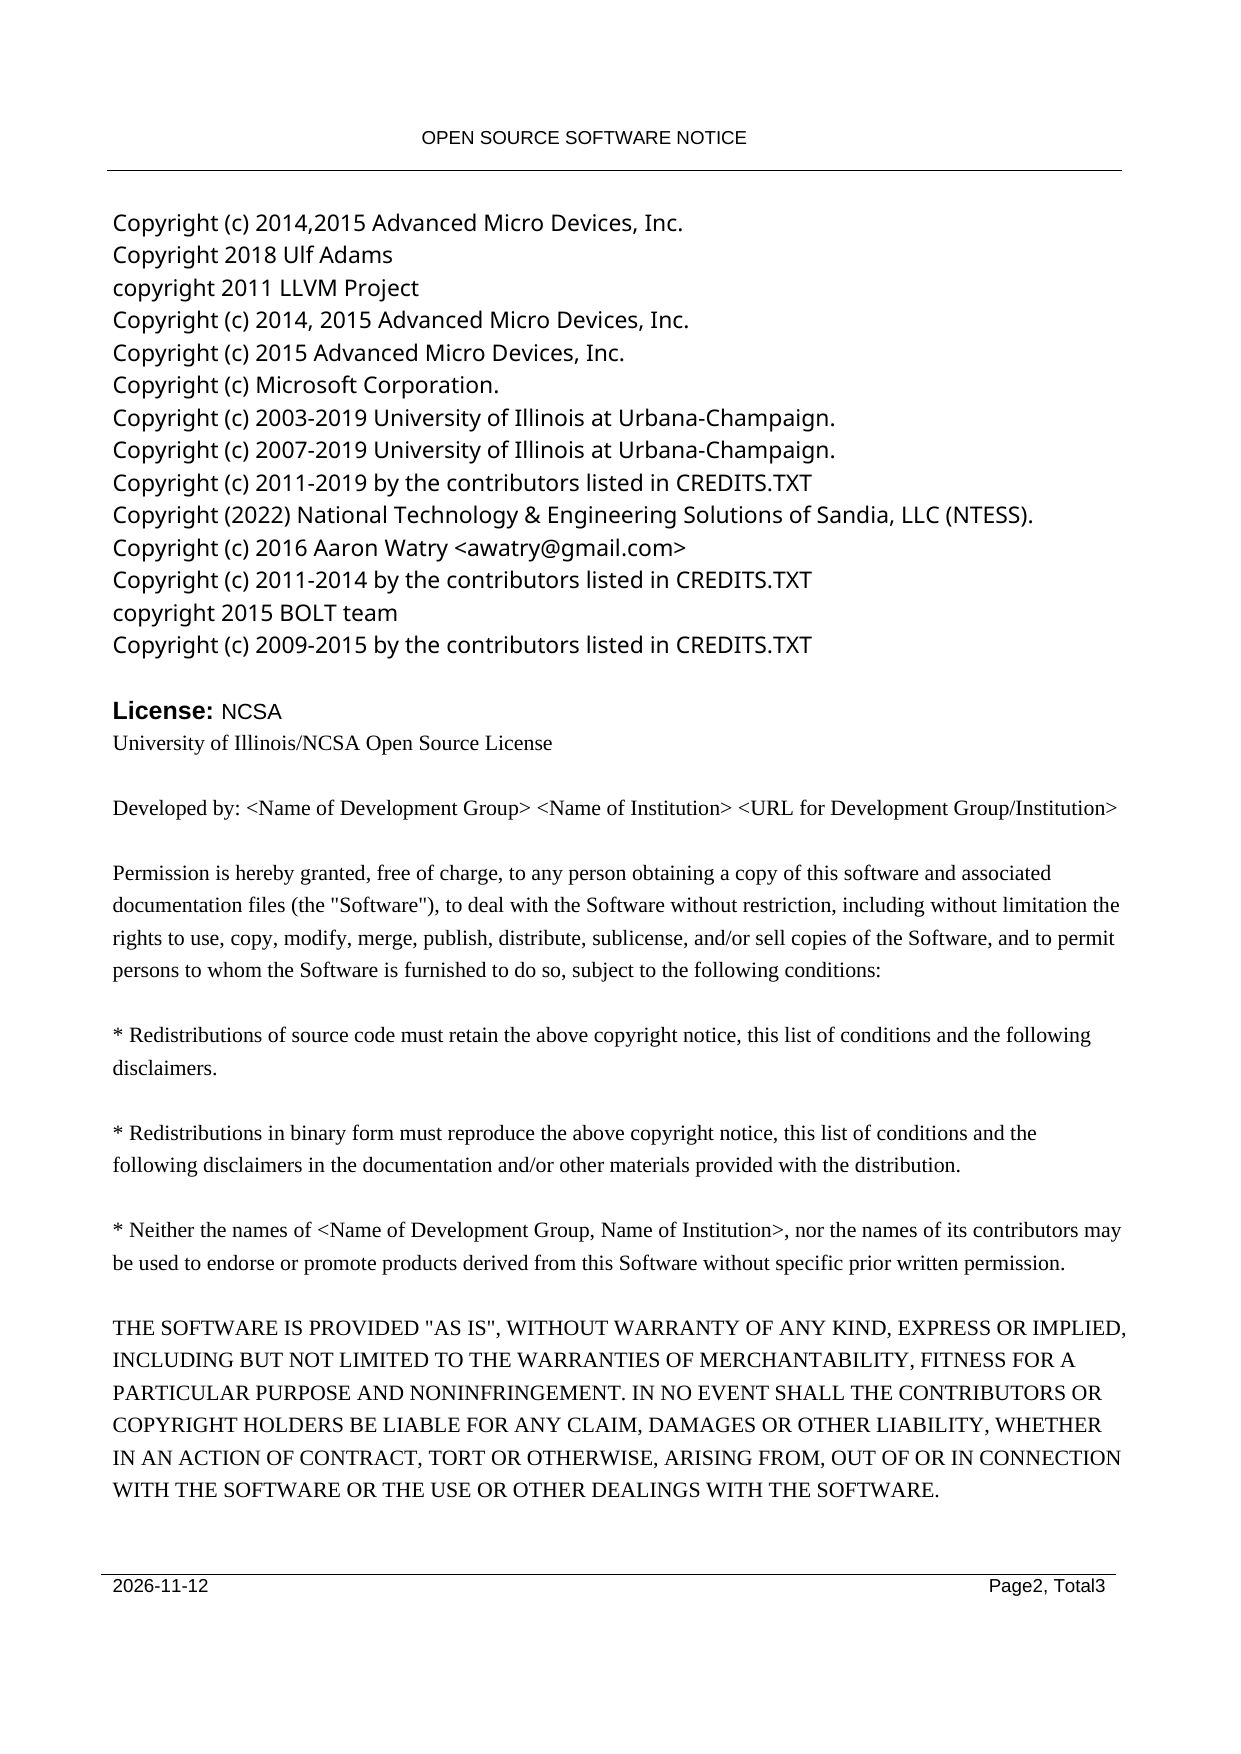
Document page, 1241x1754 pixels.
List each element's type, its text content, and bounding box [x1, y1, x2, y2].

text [112, 206, 1128, 694]
text License: NCSA [112, 694, 1128, 726]
text University of Illinois/NCSA Open Source License Developed by: <Name of Development Group> <Name of Institution> <URL for Development Group/Institution> Permission is hereby granted, free of charge, to any person obtaining a copy of this software and associated documentation files (the "Software"), to deal with the Software without restriction, including without limitation the rights to use, copy, modify, merge, publish, distribute, sublicense, and/or sell copies of the Software, and to permit persons to whom the Software is furnished to do so, subject to the following conditions: * Redistributions of source code must retain the above copyright notice, this list of conditions and the following disclaimers. * Redistributions in binary form must reproduce the above copyright notice, this list of conditions and the following disclaimers in the documentation and/or other materials provided with the distribution. * Neither the names of <Name of Development Group, Name of Institution>, nor the names of its contributors may be used to endorse or promote products derived from this Software without specific prior written permission. THE SOFTWARE IS PROVIDED "AS IS", WITHOUT WARRANTY OF ANY KIND, EXPRESS OR IMPLIED, INCLUDING BUT NOT LIMITED TO THE WARRANTIES OF MERCHANTABILITY, FITNESS FOR A PARTICULAR PURPOSE AND NONINFRINGEMENT. IN NO EVENT SHALL THE CONTRIBUTORS OR COPYRIGHT HOLDERS BE LIABLE FOR ANY CLAIM, DAMAGES OR OTHER LIABILITY, WHETHER IN AN ACTION OF CONTRACT, TORT OR OTHERWISE, ARISING FROM, OUT OF OR IN CONNECTION WITH THE SOFTWARE OR THE USE OR OTHER DEALINGS WITH THE SOFTWARE. [112, 726, 1128, 1539]
